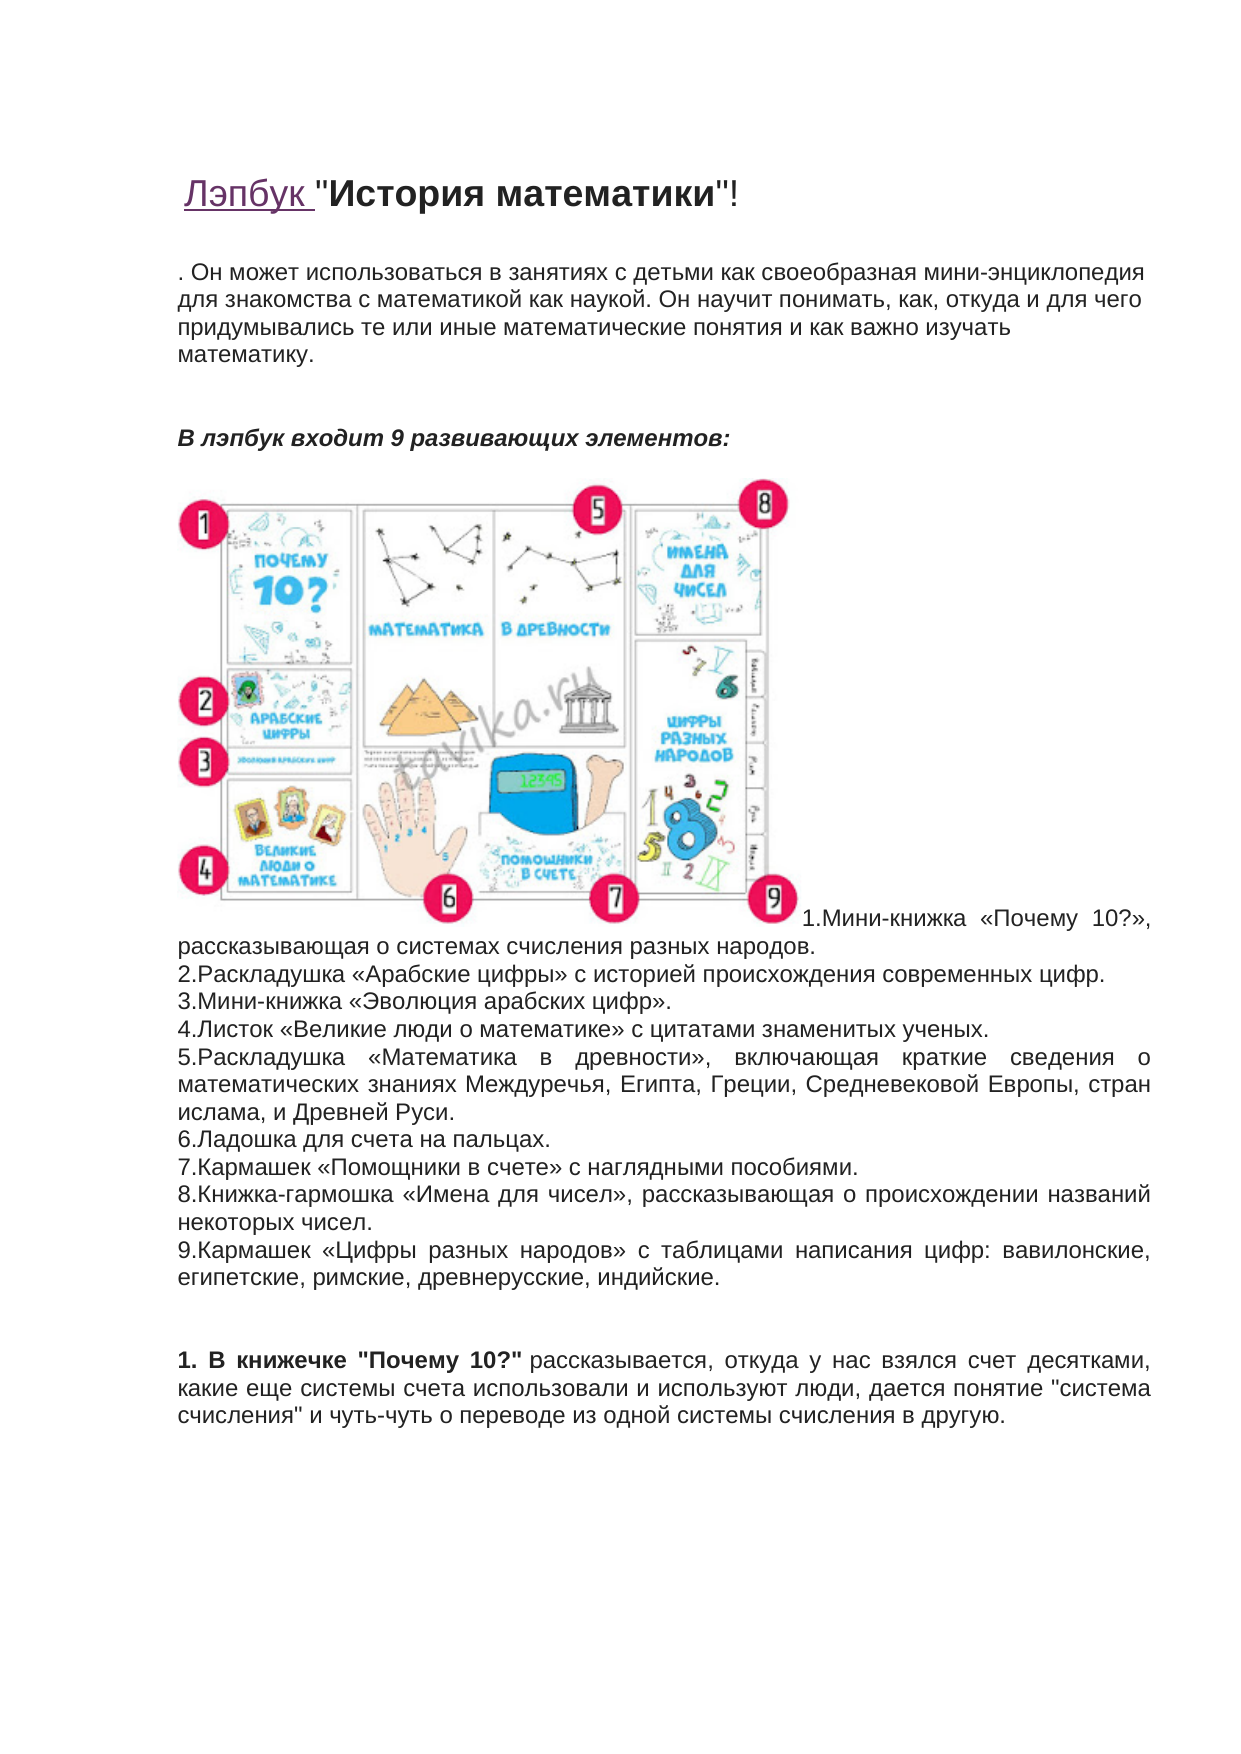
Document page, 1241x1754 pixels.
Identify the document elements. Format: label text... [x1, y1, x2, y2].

text 6.Ладошка для счета на пальцах. [177, 1125, 1152, 1153]
text 5.Раскладушка «Математика в древности», включающая краткие сведения о математических знаниях Междуречья, Египта, Греции, Средневековой Европы, стран ислама, и Древней Руси. [177, 1042, 1152, 1125]
text 1. В книжечке "Почему 10?" рассказывается, откуда у нас взялся счет десятками, какие еще системы счета использовали и используют люди, дается понятие "система счисления" и чуть-чуть о переводе из одной системы счисления в другую. [177, 1346, 1152, 1429]
text 9.Кармашек «Цифры разных народов» с таблицами написания цифр: вавилонские, египетские, римские, древнерусские, индийские. [177, 1236, 1152, 1291]
text Лэпбук "История математики"! [177, 171, 1152, 214]
picture [177, 478, 802, 927]
text 2.Раскладушка «Арабские цифры» с историей происхождения современных цифр. [177, 959, 1152, 987]
text 8.Книжка-гармошка «Имена для чисел», рассказывающая о происхождении названий некоторых чисел. [177, 1180, 1152, 1236]
text 3.Мини-книжка «Эволюция арабских цифр». [177, 987, 1152, 1015]
text В лэпбук входит 9 развивающих элементов: [177, 423, 1152, 451]
text 7.Кармашек «Помощники в счете» с наглядными пособиями. [177, 1153, 1152, 1180]
text 4.Листок «Великие люди о математике» с цитатами знаменитых ученых. [177, 1015, 1152, 1042]
text . Он может использоваться в занятиях с детьми как своеобразная мини-энциклопедия для знакомства с математикой как наукой. Он научит понимать, как, откуда и для чего придумывались те или иные математические понятия и как важно изучать математику. [177, 257, 1152, 396]
